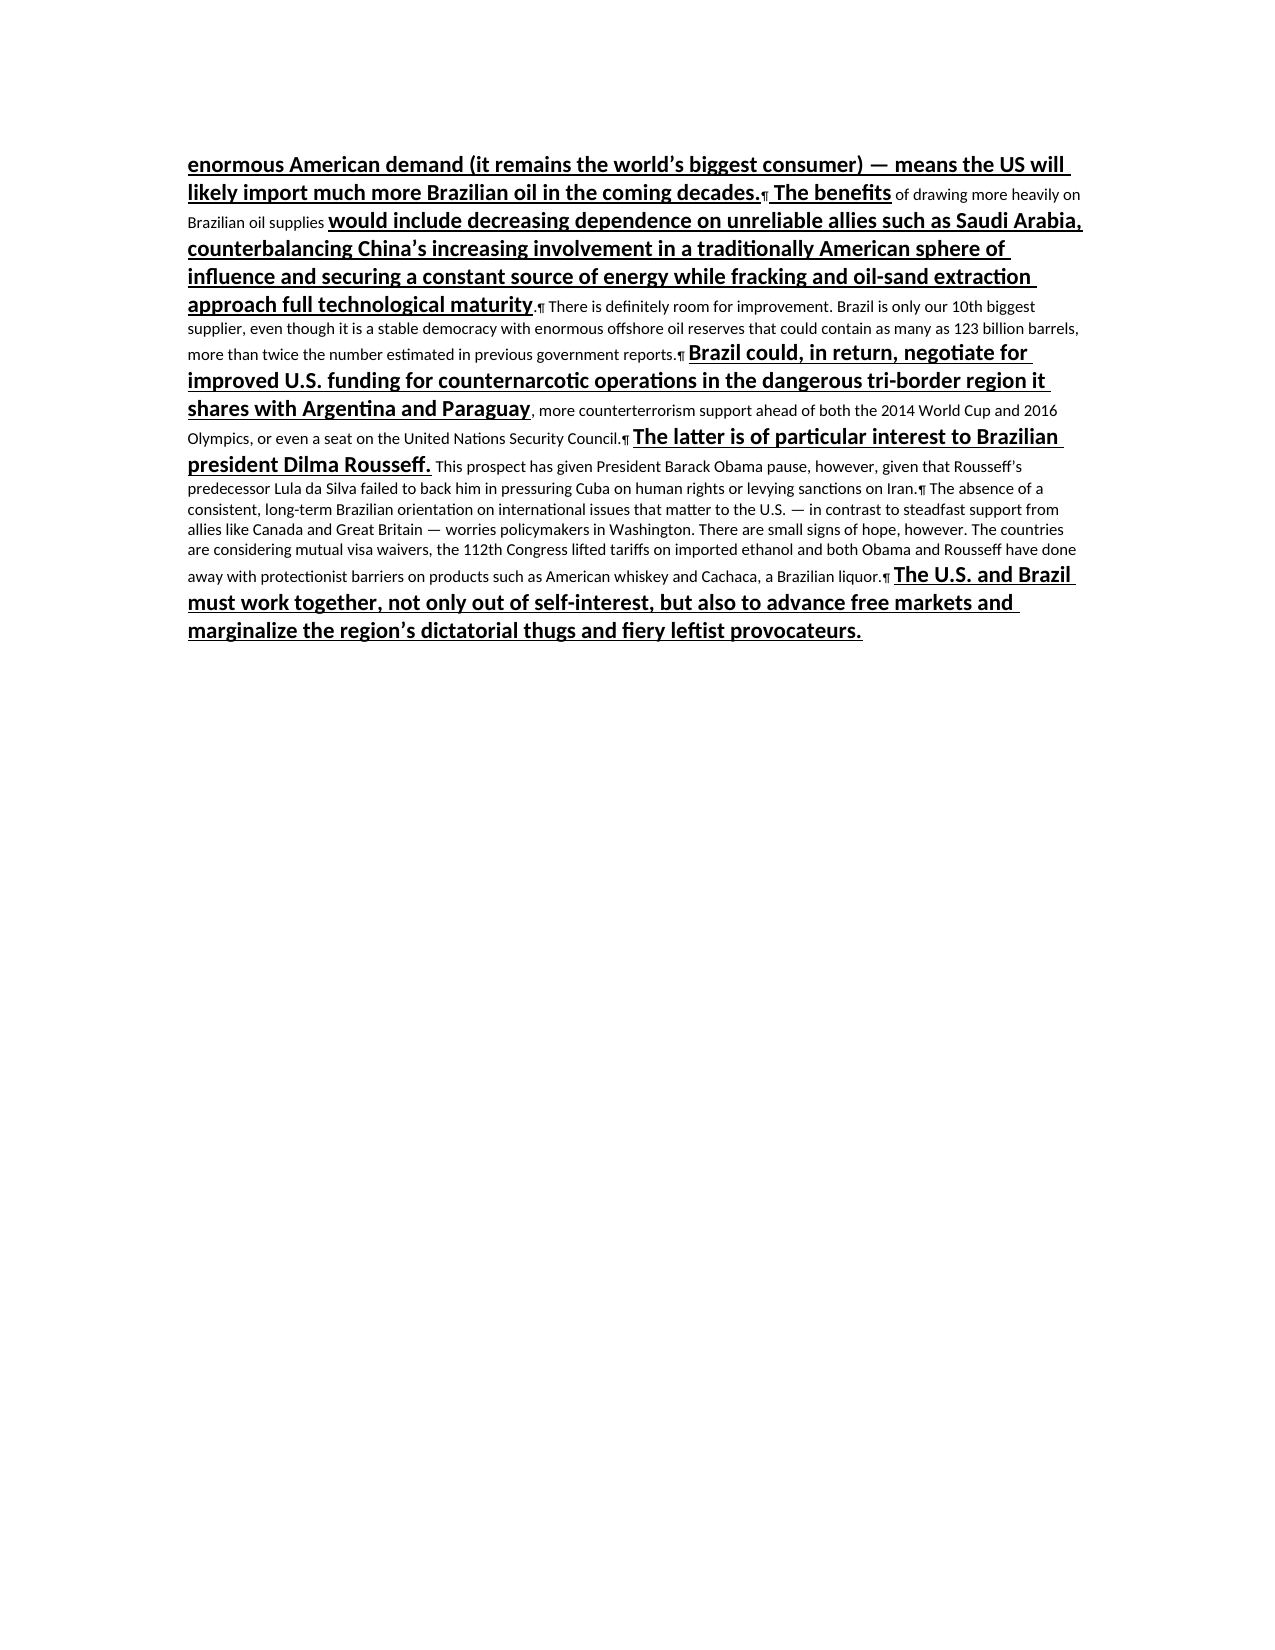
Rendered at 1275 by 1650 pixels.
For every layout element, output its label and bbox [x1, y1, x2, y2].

text [187, 150, 1087, 644]
